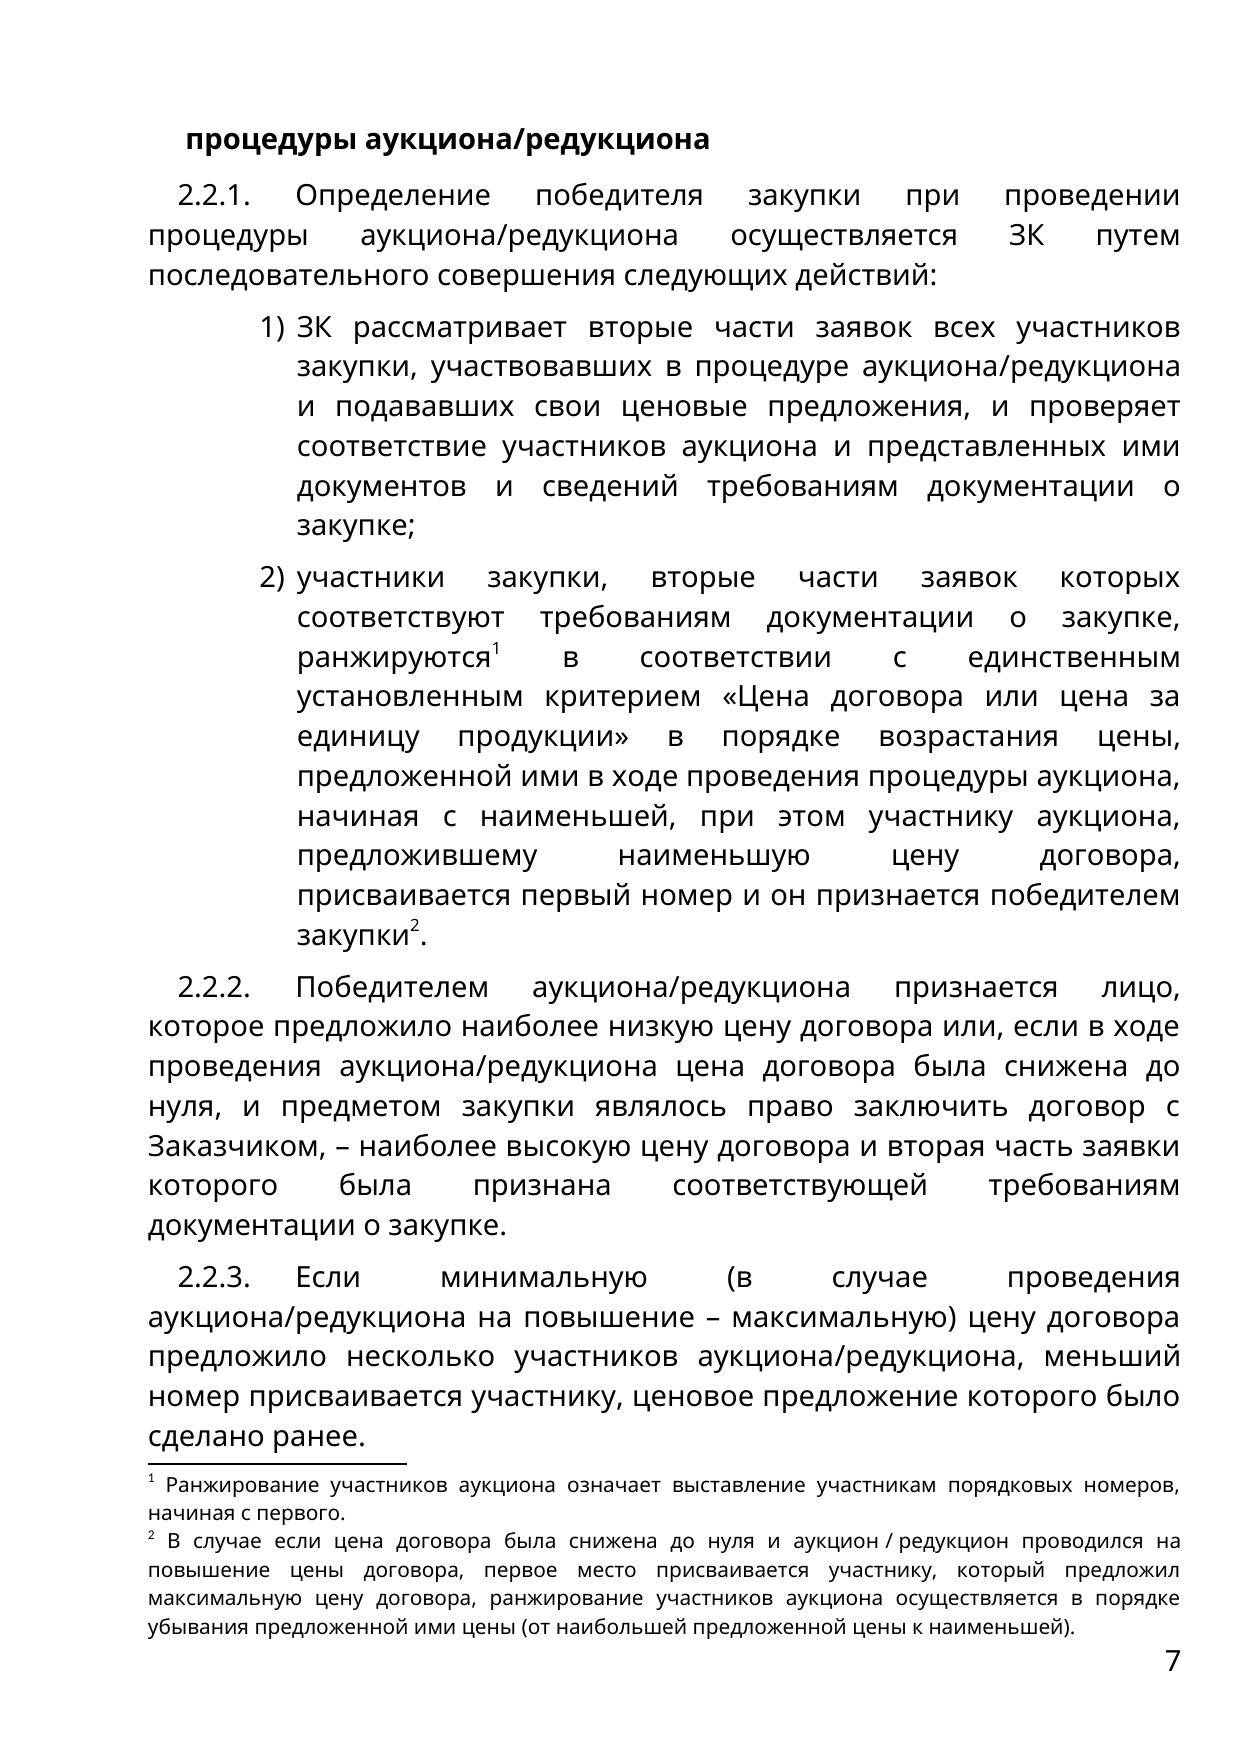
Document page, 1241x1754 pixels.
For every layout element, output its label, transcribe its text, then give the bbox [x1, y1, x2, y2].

list Определение победителя закупки при проведении процедуры аукциона/редукциона осуществляется ЗК путем последовательного совершения следующих действий: [148, 174, 1181, 293]
list Победителем аукциона/редукциона признается лицо, которое предложило наиболее низкую цену договора или, если в ходе проведения аукциона/редукциона цена договора была снижена до нуля, и предметом закупки являлось право заключить договор с Заказчиком, – наиболее высокую цену договора и вторая часть заявки которого была признана соответствующей требованиям документации о закупке. [148, 966, 1181, 1244]
list ЗК рассматривает вторые части заявок всех участников закупки, участвовавших в процедуре аукциона/редукциона и подававших свои ценовые предложения, и проверяет соответствие участников аукциона и представленных ими документов и сведений требованиям документации о закупке; [259, 306, 1181, 544]
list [148, 118, 1181, 158]
list Если минимальную (в случае проведения аукциона/редукциона на повышение – максимальную) цену договора предложило несколько участников аукциона/редукциона, меньший номер присваивается участнику, ценовое предложение которого было сделано ранее. [148, 1256, 1181, 1455]
list участники закупки, вторые части заявок которых соответствуют требованиям документации о закупке, ранжируются в соответствии с единственным установленным критерием «Цена договора или цена за единицу продукции» в порядке возрастания цены, предложенной ими в ходе проведения процедуры аукциона, начиная с наименьшей, при этом участнику аукциона, предложившему наименьшую цену договора, присваивается первый номер и он признается победителем закупки. [259, 557, 1181, 953]
